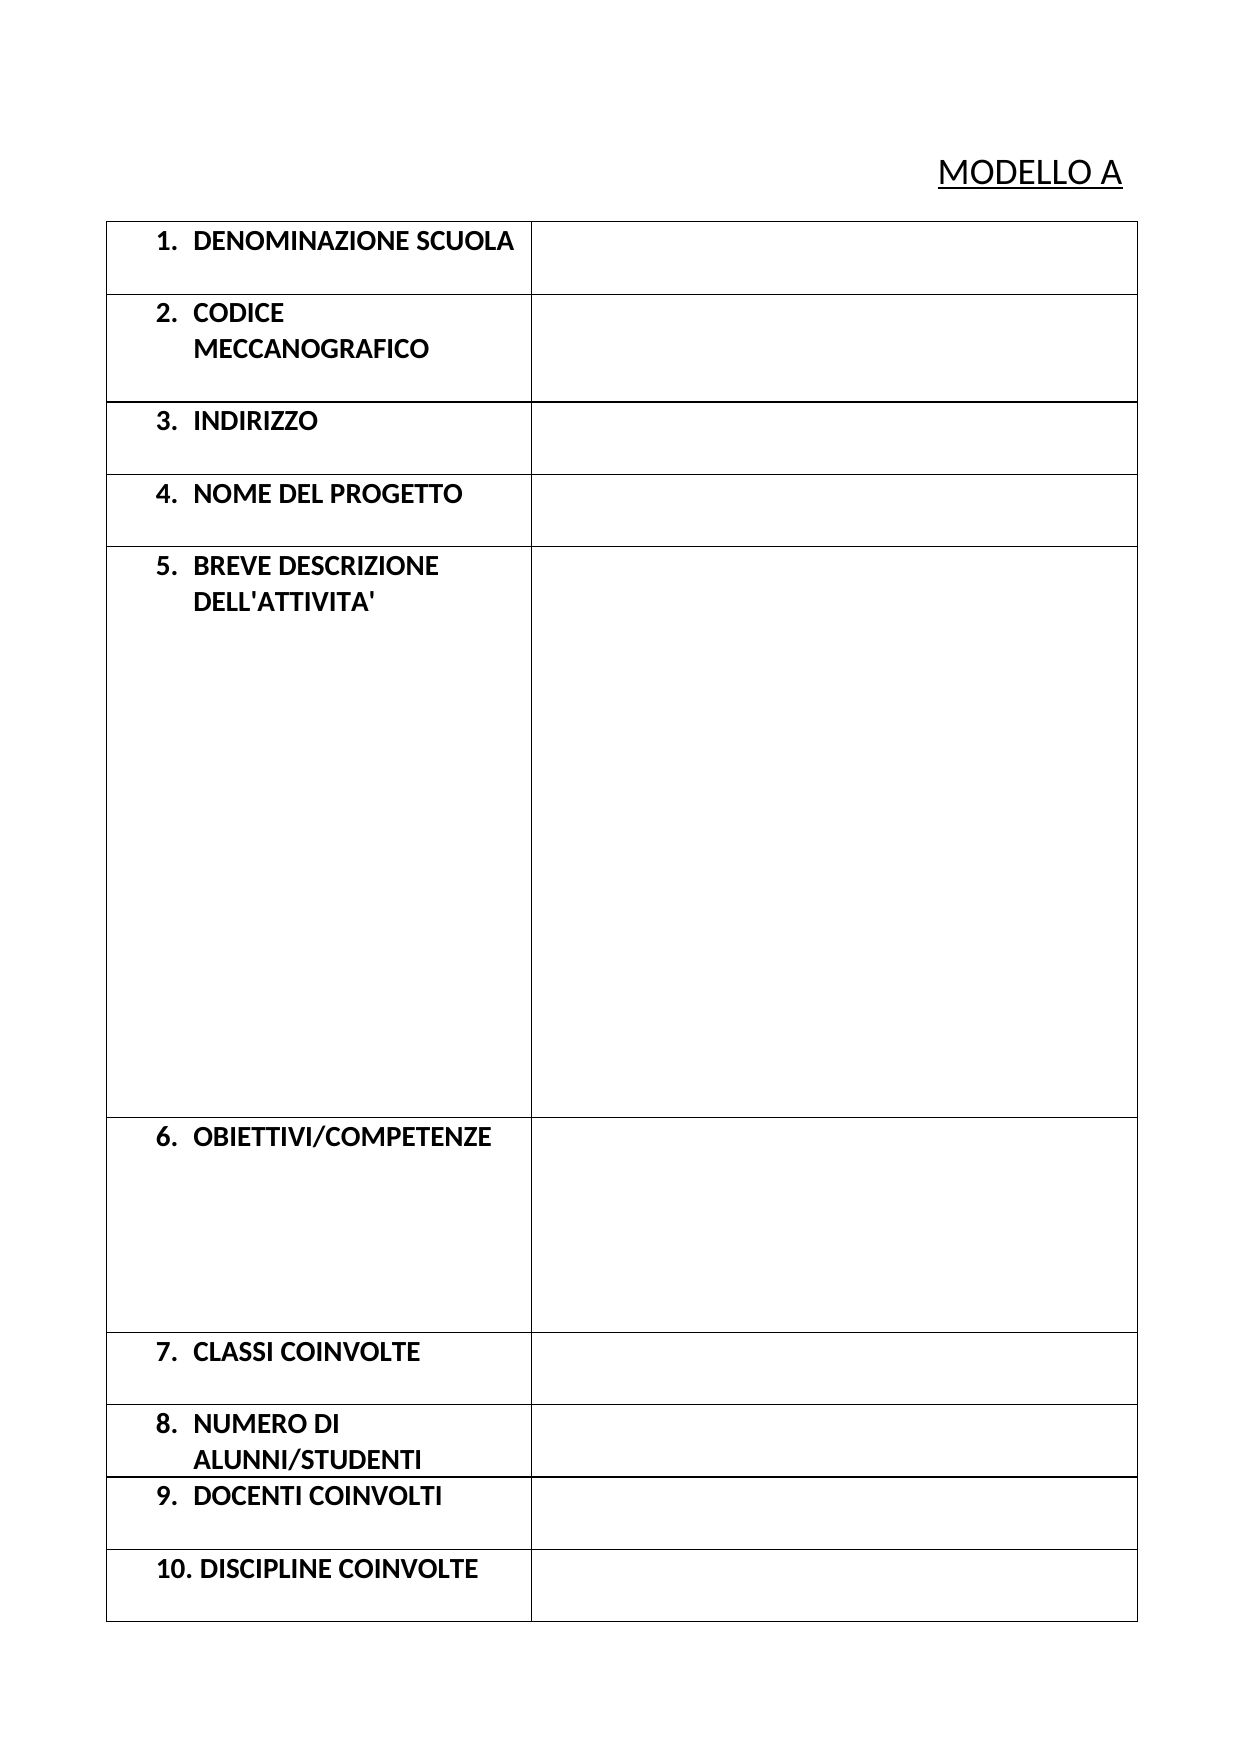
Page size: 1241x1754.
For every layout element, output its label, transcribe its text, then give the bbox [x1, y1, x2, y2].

table_cell [532, 403, 1137, 474]
table_cell [532, 547, 1137, 1117]
table_cell NOME DEL PROGETTO [107, 475, 531, 546]
table_cell [532, 1118, 1137, 1332]
table_cell [532, 1550, 1137, 1621]
table_cell DOCENTI COINVOLTI [107, 1478, 531, 1549]
table_cell CLASSI COINVOLTE [107, 1333, 531, 1404]
table_cell [532, 1478, 1137, 1549]
table_cell [532, 475, 1137, 546]
table_cell [532, 295, 1137, 401]
table_cell NUMERO DI ALUNNI/STUDENTI [107, 1405, 531, 1476]
table_cell OBIETTIVI/COMPETENZE [107, 1118, 531, 1332]
table_cell [532, 1333, 1137, 1404]
table_cell [532, 1405, 1137, 1476]
table_cell CODICE MECCANOGRAFICO [107, 295, 531, 401]
text MODELLO A [118, 148, 1122, 193]
table_cell INDIRIZZO [107, 403, 531, 474]
table_cell BREVE DESCRIZIONE DELL'ATTIVITA' [107, 547, 531, 1117]
table_cell DISCIPLINE COINVOLTE [107, 1550, 531, 1621]
table_header [532, 222, 1137, 293]
table_header DENOMINAZIONE SCUOLA [107, 222, 531, 293]
